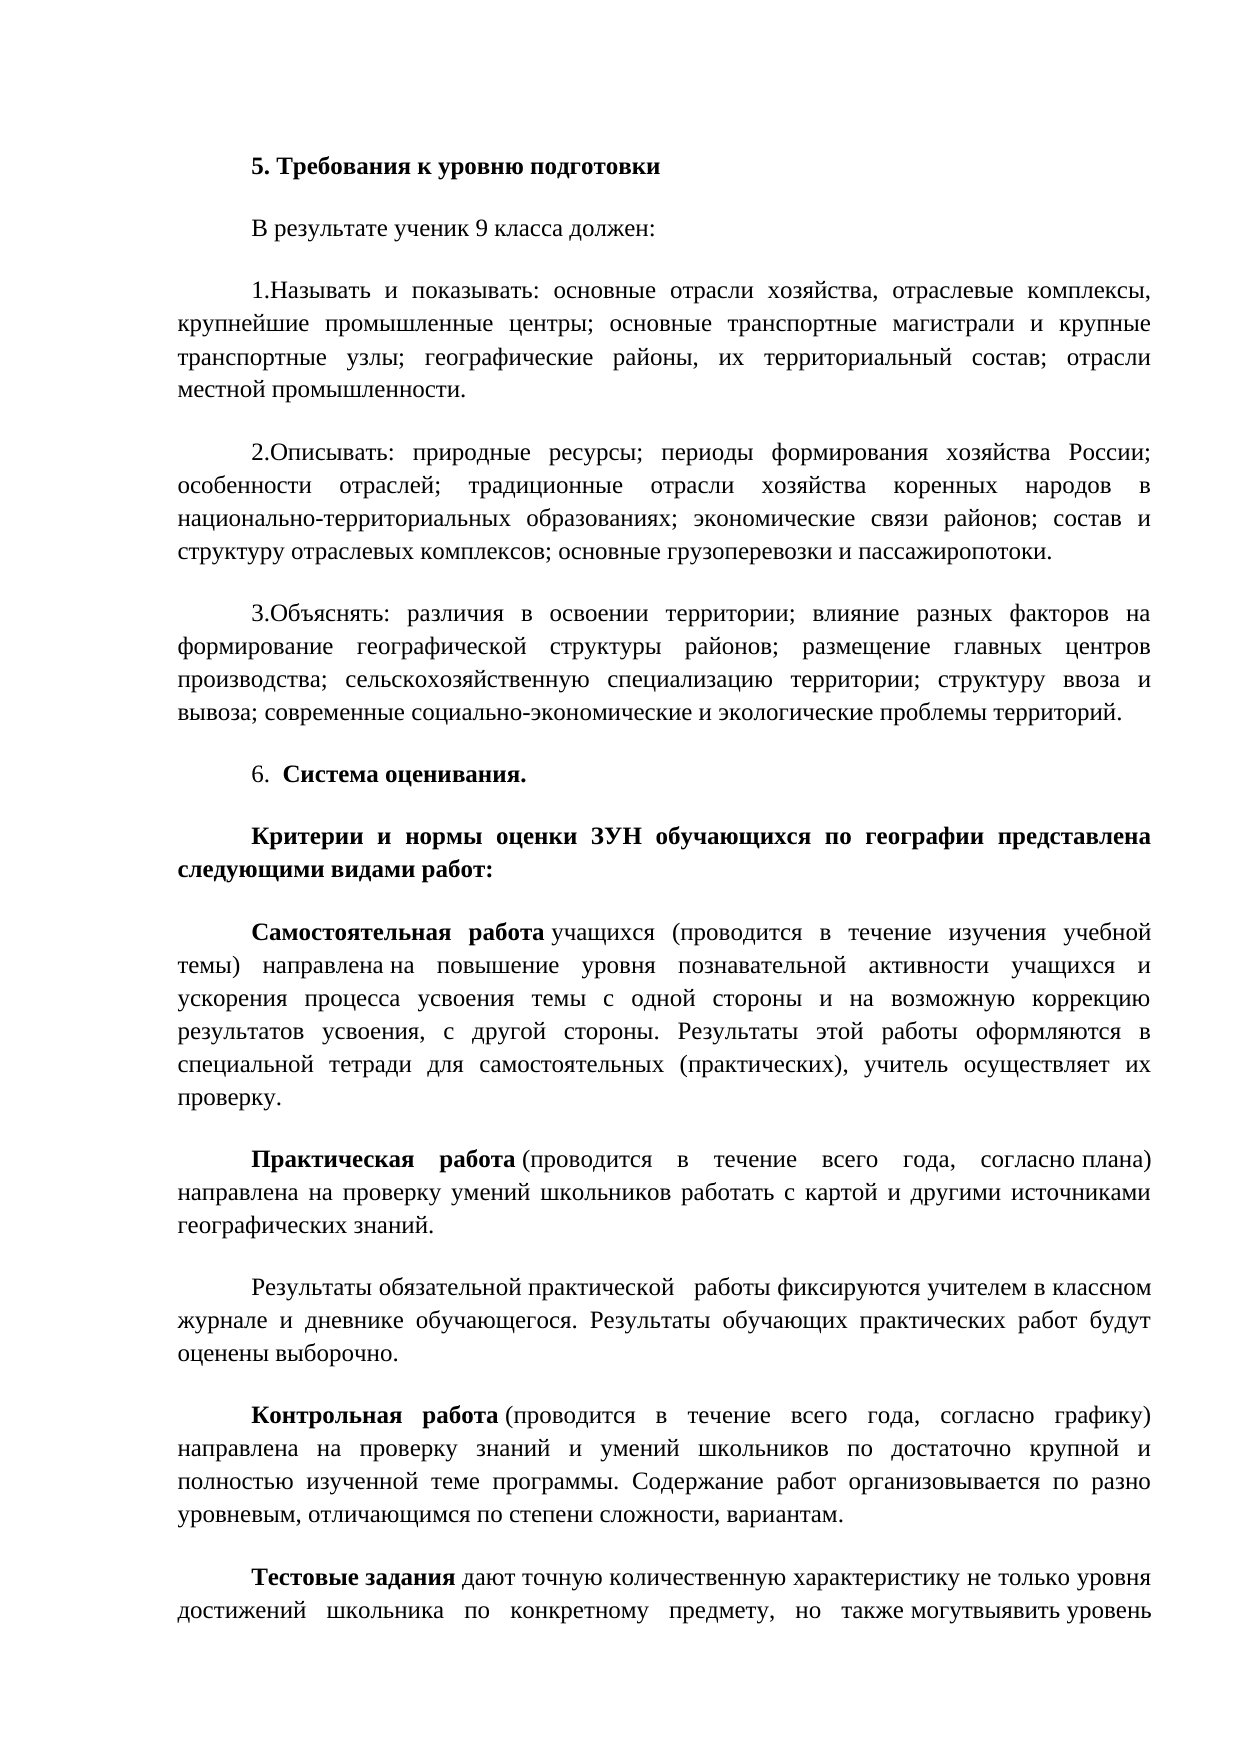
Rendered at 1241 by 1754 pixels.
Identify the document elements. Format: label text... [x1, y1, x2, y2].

text 2.Описывать: природные ресурсы; периоды формирования хозяйства России; особенности отраслей; традиционные отрасли хозяйства коренных народов в национально-территориальных образованиях; экономические связи районов; состав и структуру отраслевых комплексов; основные грузоперевозки и пассажиропотоки. [177, 437, 1152, 564]
text 3.Объяснять: различия в освоении территории; влияние разных факторов на формирование географической структуры районов; размещение главных центров производства; сельскохозяйственную специализацию территории; структуру ввоза и вывоза; современные социально-экономические и экологические проблемы территорий. [177, 598, 1152, 726]
text Самостоятельная работа учащихся (проводится в течение изучения учебной темы) направлена на повышение уровня познавательной активности учащихся и ускорения процесса усвоения темы с одной стороны и на возможную коррекцию результатов усвоения, с другой стороны. Результаты этой работы оформляются в специальной тетради для самостоятельных (практических), учитель осуществляет их проверку. [177, 917, 1152, 1111]
text Критерии и нормы оценки ЗУН обучающихся по географии представлена следующими видами работ: [177, 821, 1152, 883]
text 1.Называть и показывать: основные отрасли хозяйства, отраслевые комплексы, крупнейшие промышленные центры; основные транспортные магистрали и крупные транспортные узлы; географические районы, их территориальный состав; отрасли местной промышленности. [177, 276, 1152, 403]
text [177, 1562, 1152, 1623]
text 6. Система оценивания. [177, 759, 1152, 788]
text 5. Требования к уровню подготовки [177, 151, 1152, 180]
text Практическая работа (проводится в течение всего года, согласно плана) направлена на проверку умений школьников работать с картой и другими источниками географических знаний. [177, 1144, 1152, 1239]
text Результаты обязательной практической работы фиксируются учителем в классном журнале и дневнике обучающегося. Результаты обучающих практических работ будут оценены выборочно. [177, 1272, 1152, 1367]
text В результате ученик 9 класса должен: [177, 213, 1152, 242]
text Контрольная работа (проводится в течение всего года, согласно графику) направлена на проверку знаний и умений школьников по достаточно крупной и полностью изученной теме программы. Содержание работ организовывается по разно уровневым, отличающимся по степени сложности, вариантам. [177, 1400, 1152, 1528]
